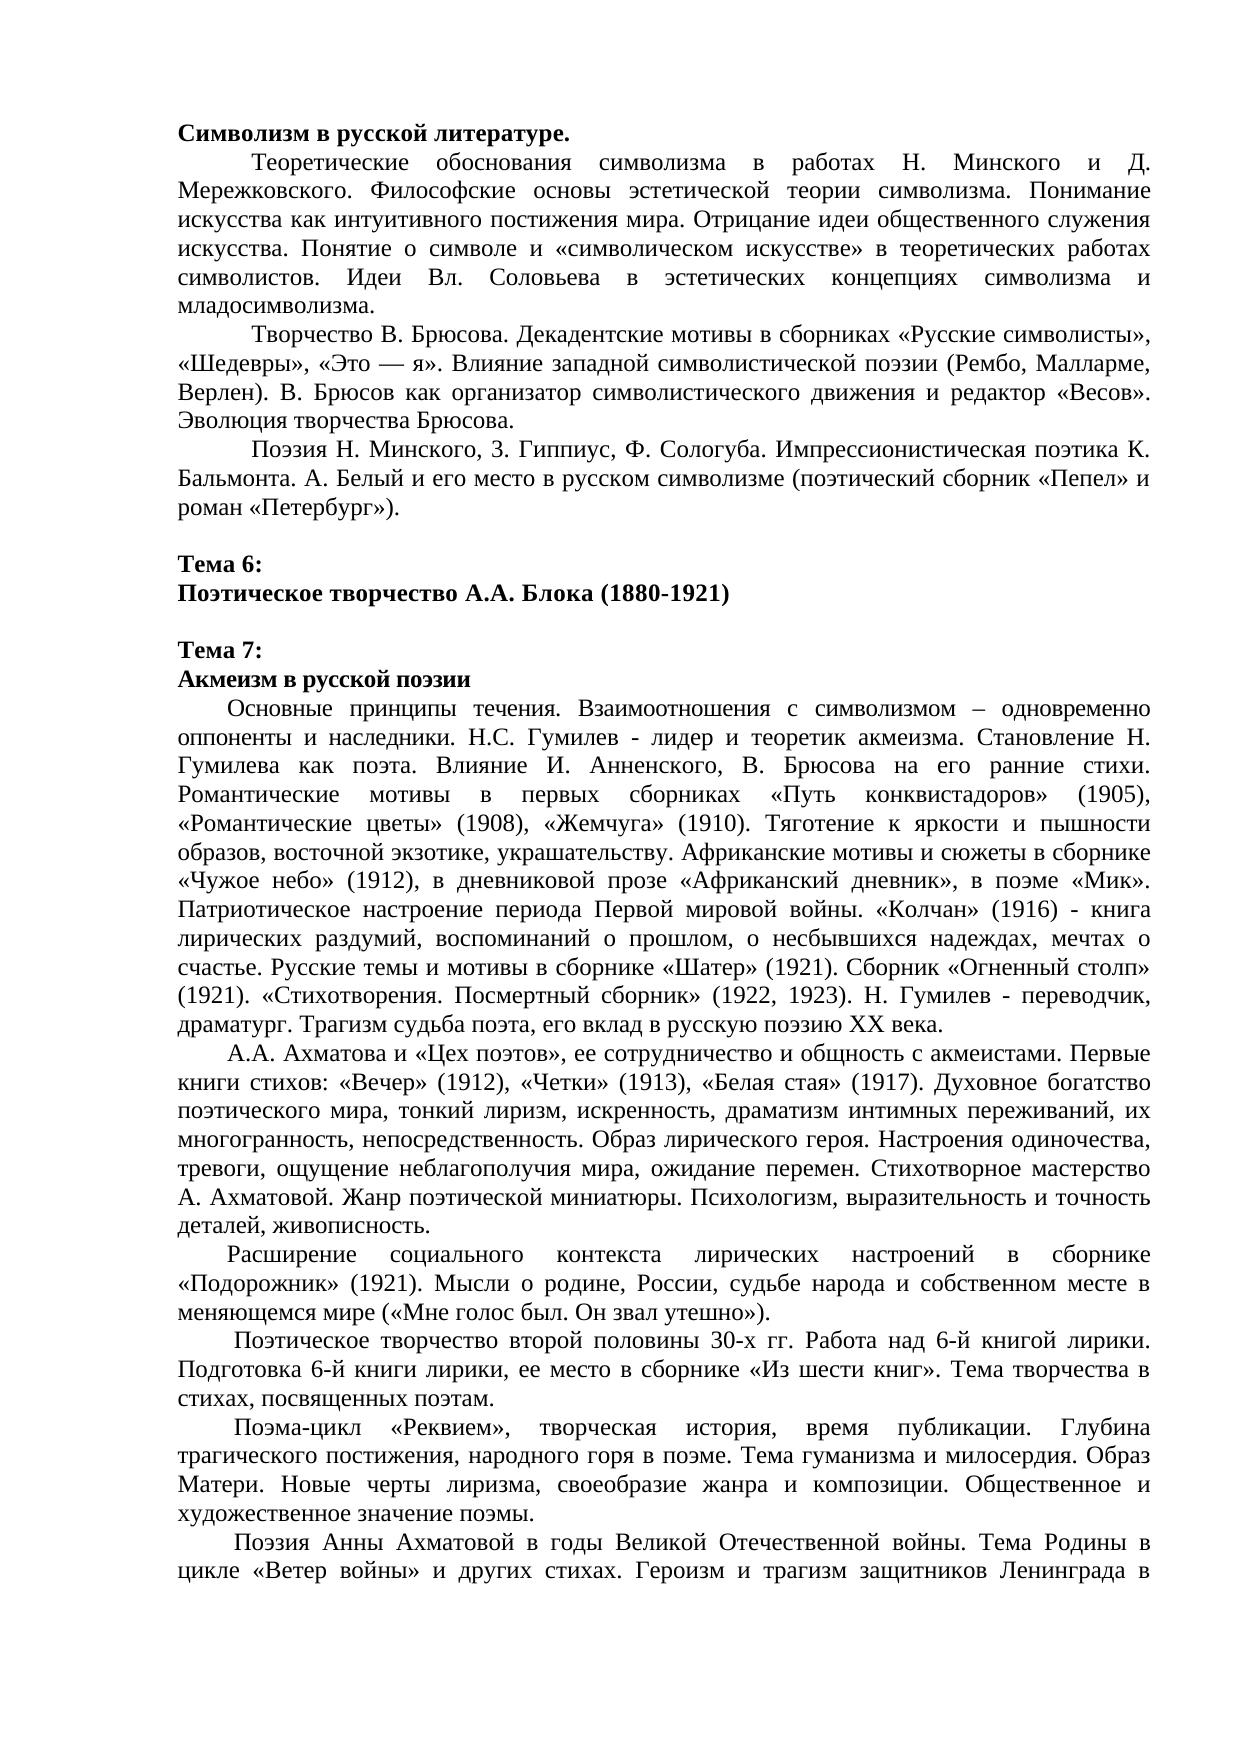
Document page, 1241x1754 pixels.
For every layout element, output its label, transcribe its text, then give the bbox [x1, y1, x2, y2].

text Творчество В. Брюсова. Декадентские мотивы в сборниках «Русские символисты», «Шедевры», «Это — я». Влияние западной символистической поэзии (Рембо, Малларме, Верлен). В. Брюсов как организатор символистического движения и редактор «Весов». Эволюция творчества Брюсова. [177, 319, 1152, 434]
text Акмеизм в русской поэзии [177, 664, 1152, 693]
text Тема 6: [177, 549, 1152, 578]
text Поэзия Н. Минского, 3. Гиппиус, Ф. Сологуба. Импрессионистическая поэтика К. Бальмонта. А. Белый и его место в русском символизме (поэтический сборник «Пепел» и роман «Петербург»). [177, 434, 1152, 521]
text Символизм в русской литературе. [177, 118, 1152, 147]
text Поэтическое творчество А.А. Блока (1880-1921) [177, 578, 1152, 607]
text Теоретические обоснования символизма в работах Н. Минского и Д. Мережковского. Философские основы эстетической теории символизма. Понимание искусства как интуитивного постижения мира. Отрицание идеи общественного служения искусства. Понятие о символе и «символическом искусстве» в теоретических работах символистов. Идеи Вл. Соловьева в эстетических концепциях символизма и младосимволизма. [177, 147, 1152, 319]
text Расширение социального контекста лирических настроений в сборнике «Подорожник» (1921). Мысли о родине, России, судьбе народа и собственном месте в меняющемся мире («Мне голос был. Он звал утешно»). [177, 1239, 1152, 1326]
text Тема 7: [177, 636, 1152, 664]
text Основные принципы течения. Взаимоотношения с символизмом – одновременно оппоненты и наследники. Н.С. Гумилев - лидер и теоретик акмеизма. Становление Н. Гумилева как поэта. Влияние И. Анненского, В. Брюсова на его ранние стихи. Романтические мотивы в первых сборниках «Путь конквистадоров» (1905), «Романтические цветы» (1908), «Жемчуга» (1910). Тяготение к яркости и пышности образов, восточной экзотике, украшательству. Африканские мотивы и сюжеты в сборнике «Чужое небо» (1912), в дневниковой прозе «Африканский дневник», в поэме «Мик». Патриотическое настроение периода Первой мировой войны. «Колчан» (1916) - книга лирических раздумий, воспоминаний о прошлом, о несбывшихся надеждах, мечтах о счастье. Русские темы и мотивы в сборнике «Шатер» (1921). Сборник «Огненный столп» (1921). «Стихотворения. Посмертный сборник» (1922, 1923). Н. Гумилев - переводчик, драматург. Трагизм судьба поэта, его вклад в русскую поэзию XX века. [177, 693, 1152, 1038]
text Поэма-цикл «Реквием», творческая история, время публикации. Глубина трагического постижения, народного горя в поэме. Тема гуманизма и милосердия. Образ Матери. Новые черты лиризма, своеобразие жанра и композиции. Общественное и художественное значение поэмы. [177, 1412, 1152, 1527]
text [177, 1527, 1152, 1584]
text А.А. Ахматова и «Цех поэтов», ее сотрудничество и общность с акмеистами. Первые книги стихов: «Вечер» (1912), «Четки» (1913), «Белая стая» (1917). Духовное богатство поэтического мира, тонкий лиризм, искренность, драматизм интимных переживаний, их многогранность, непосредственность. Образ лирического героя. Настроения одиночества, тревоги, ощущение неблагополучия мира, ожидание перемен. Стихотворное мастерство А. Ахматовой. Жанр поэтической миниатюры. Психологизм, выразительность и точность деталей, живописность. [177, 1038, 1152, 1239]
text Поэтическое творчество второй половины 30-х гг. Работа над 6-й книгой лирики. Подготовка 6-й книги лирики, ее место в сборнике «Из шести книг». Тема творчества в стихах, посвященных поэтам. [177, 1326, 1152, 1412]
